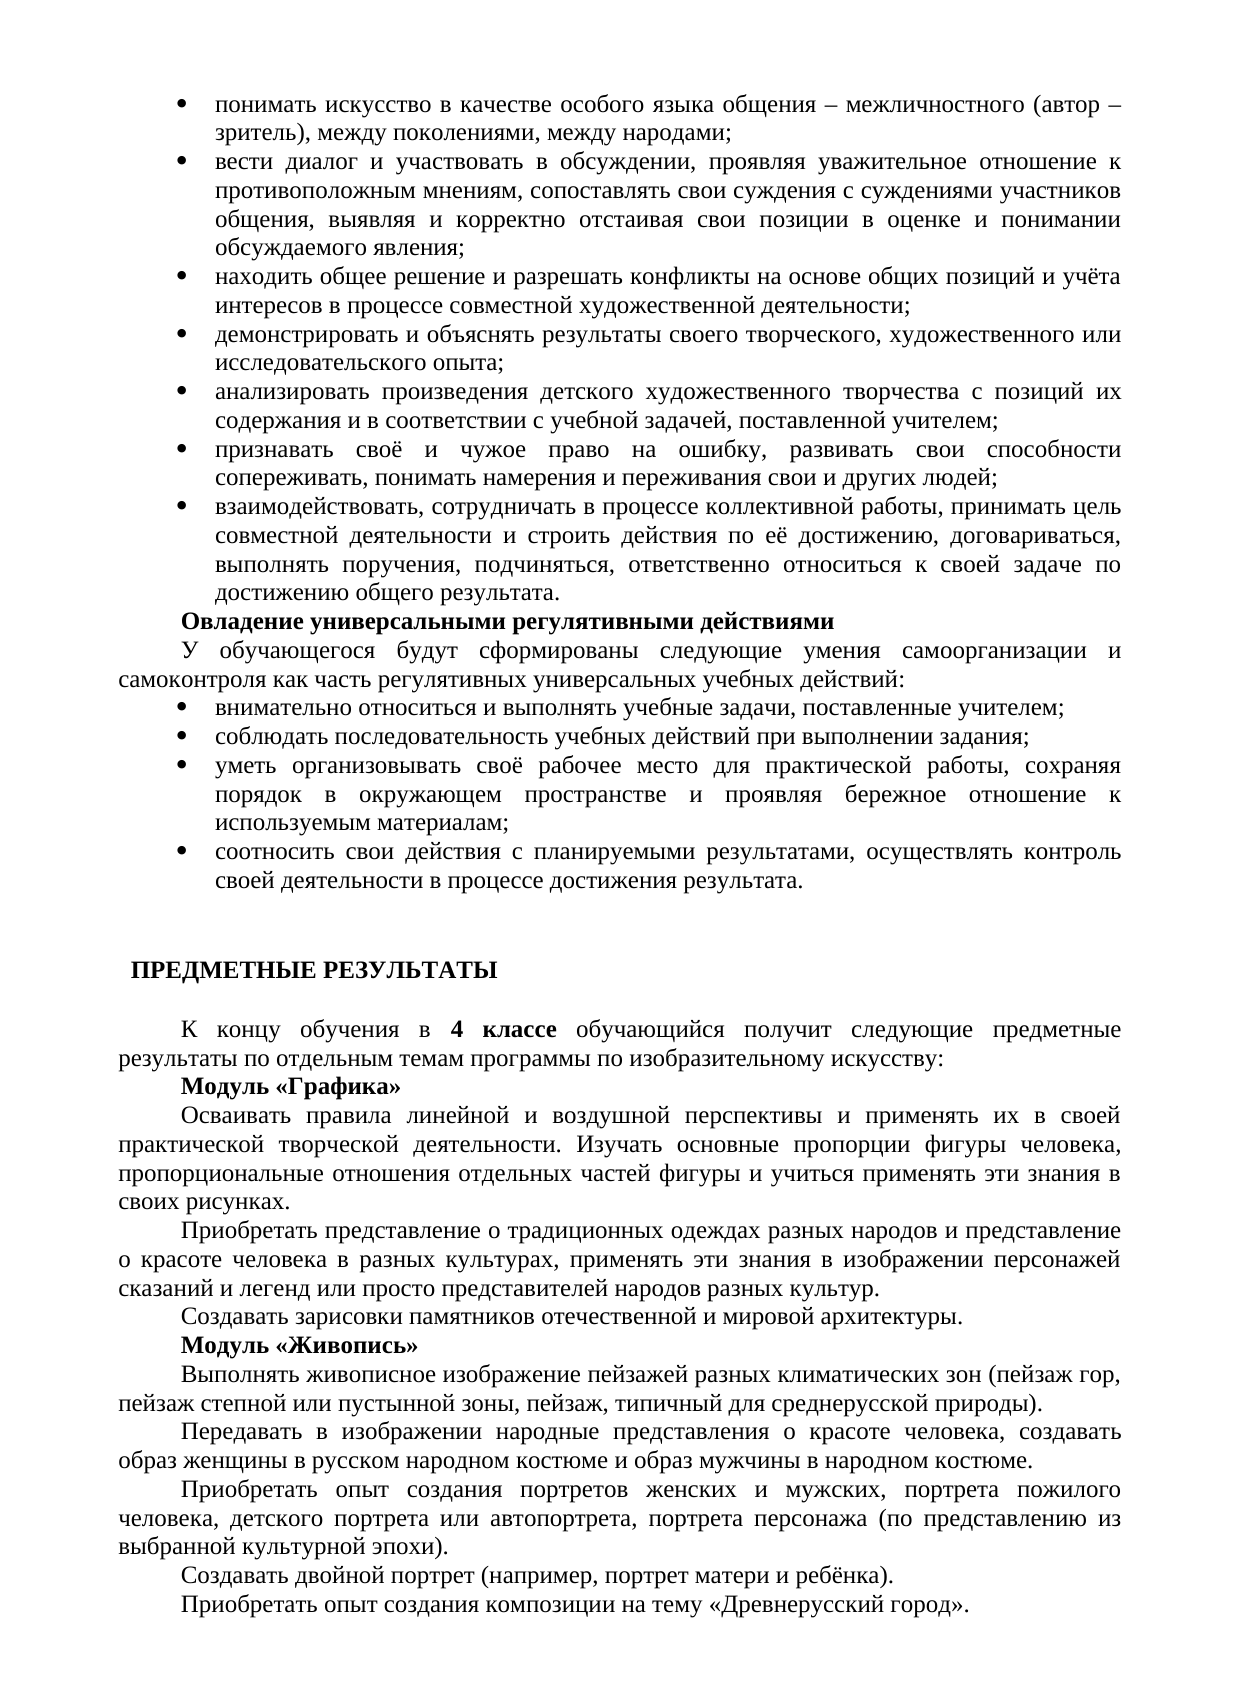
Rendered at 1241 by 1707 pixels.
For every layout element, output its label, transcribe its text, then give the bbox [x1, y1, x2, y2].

list демонстрировать и объяснять результаты своего творческого, художественного или исследовательского опыта; [177, 319, 1122, 376]
list анализировать произведения детского художественного творчества с позиций их содержания и в соответствии с учебной задачей, поставленной учителем; [177, 376, 1122, 434]
text Овладение универсальными регулятивными действиями [118, 606, 1122, 635]
text Выполнять живописное изображение пейзажей разных климатических зон (пейзаж гор, пейзаж степной или пустынной зоны, пейзаж, типичный для среднерусской природы). [118, 1359, 1122, 1416]
text Модуль «Графика» [118, 1071, 1122, 1100]
text У обучающегося будут сформированы следующие умения самоорганизации и самоконтроля как часть регулятивных универсальных учебных действий: [118, 635, 1122, 692]
list соотносить свои действия с планируемыми результатами, осуществлять контроль своей деятельности в процессе достижения результата. [177, 836, 1122, 894]
list находить общее решение и разрешать конфликты на основе общих позиций и учёта интересов в процессе совместной художественной деятельности; [177, 261, 1122, 319]
list признавать своё и чужое право на ошибку, развивать свои способности сопереживать, понимать намерения и переживания свои и других людей; [177, 434, 1122, 491]
text Приобретать опыт создания композиции на тему «Древнерусский город». [118, 1589, 1122, 1618]
text Приобретать опыт создания портретов женских и мужских, портрета пожилого человека, детского портрета или автопортрета, портрета персонажа (по представлению из выбранной культурной эпохи). [118, 1474, 1122, 1560]
list понимать искусство в качестве особого языка общения – межличностного (автор – зритель), между поколениями, между народами; [177, 89, 1122, 146]
list вести диалог и участвовать в обсуждении, проявляя уважительное отношение к противоположным мнениям, сопоставлять свои суждения с суждениями участников общения, выявляя и корректно отстаивая свои позиции в оценке и понимании обсуждаемого явления; [177, 146, 1122, 261]
text Модуль «Живопись» [118, 1330, 1122, 1359]
list уметь организовывать своё рабочее место для практической работы, сохраняя порядок в окружающем пространстве и проявляя бережное отношение к используемым материалам; [177, 750, 1122, 836]
text Создавать зарисовки памятников отечественной и мировой архитектуры. [118, 1301, 1122, 1330]
text Передавать в изображении народные представления о красоте человека, создавать образ женщины в русском народном костюме и образ мужчины в народном костюме. [118, 1416, 1122, 1474]
list соблюдать последовательность учебных действий при выполнении задания; [177, 721, 1122, 750]
list взаимодействовать, сотрудничать в процессе коллективной работы, принимать цель совместной деятельности и строить действия по её достижению, договариваться, выполнять поручения, подчиняться, ответственно относиться к своей задаче по достижению общего результата. [177, 491, 1122, 606]
text ПРЕДМЕТНЫЕ РЕЗУЛЬТАТЫ [131, 955, 1122, 983]
text Приобретать представление о традиционных одеждах разных народов и представление о красоте человека в разных культурах, применять эти знания в изображении персонажей сказаний и легенд или просто представителей народов разных культур. [118, 1215, 1122, 1301]
text Создавать двойной портрет (например, портрет матери и ребёнка). [118, 1560, 1122, 1589]
text Осваивать правила линейной и воздушной перспективы и применять их в своей практической творческой деятельности. Изучать основные пропорции фигуры человека, пропорциональные отношения отдельных частей фигуры и учиться применять эти знания в своих рисунках. [118, 1100, 1122, 1215]
list внимательно относиться и выполнять учебные задачи, поставленные учителем; [177, 692, 1122, 721]
text К концу обучения в 4 классе обучающийся получит следующие предметные результаты по отдельным темам программы по изобразительному искусству: [118, 1014, 1122, 1071]
